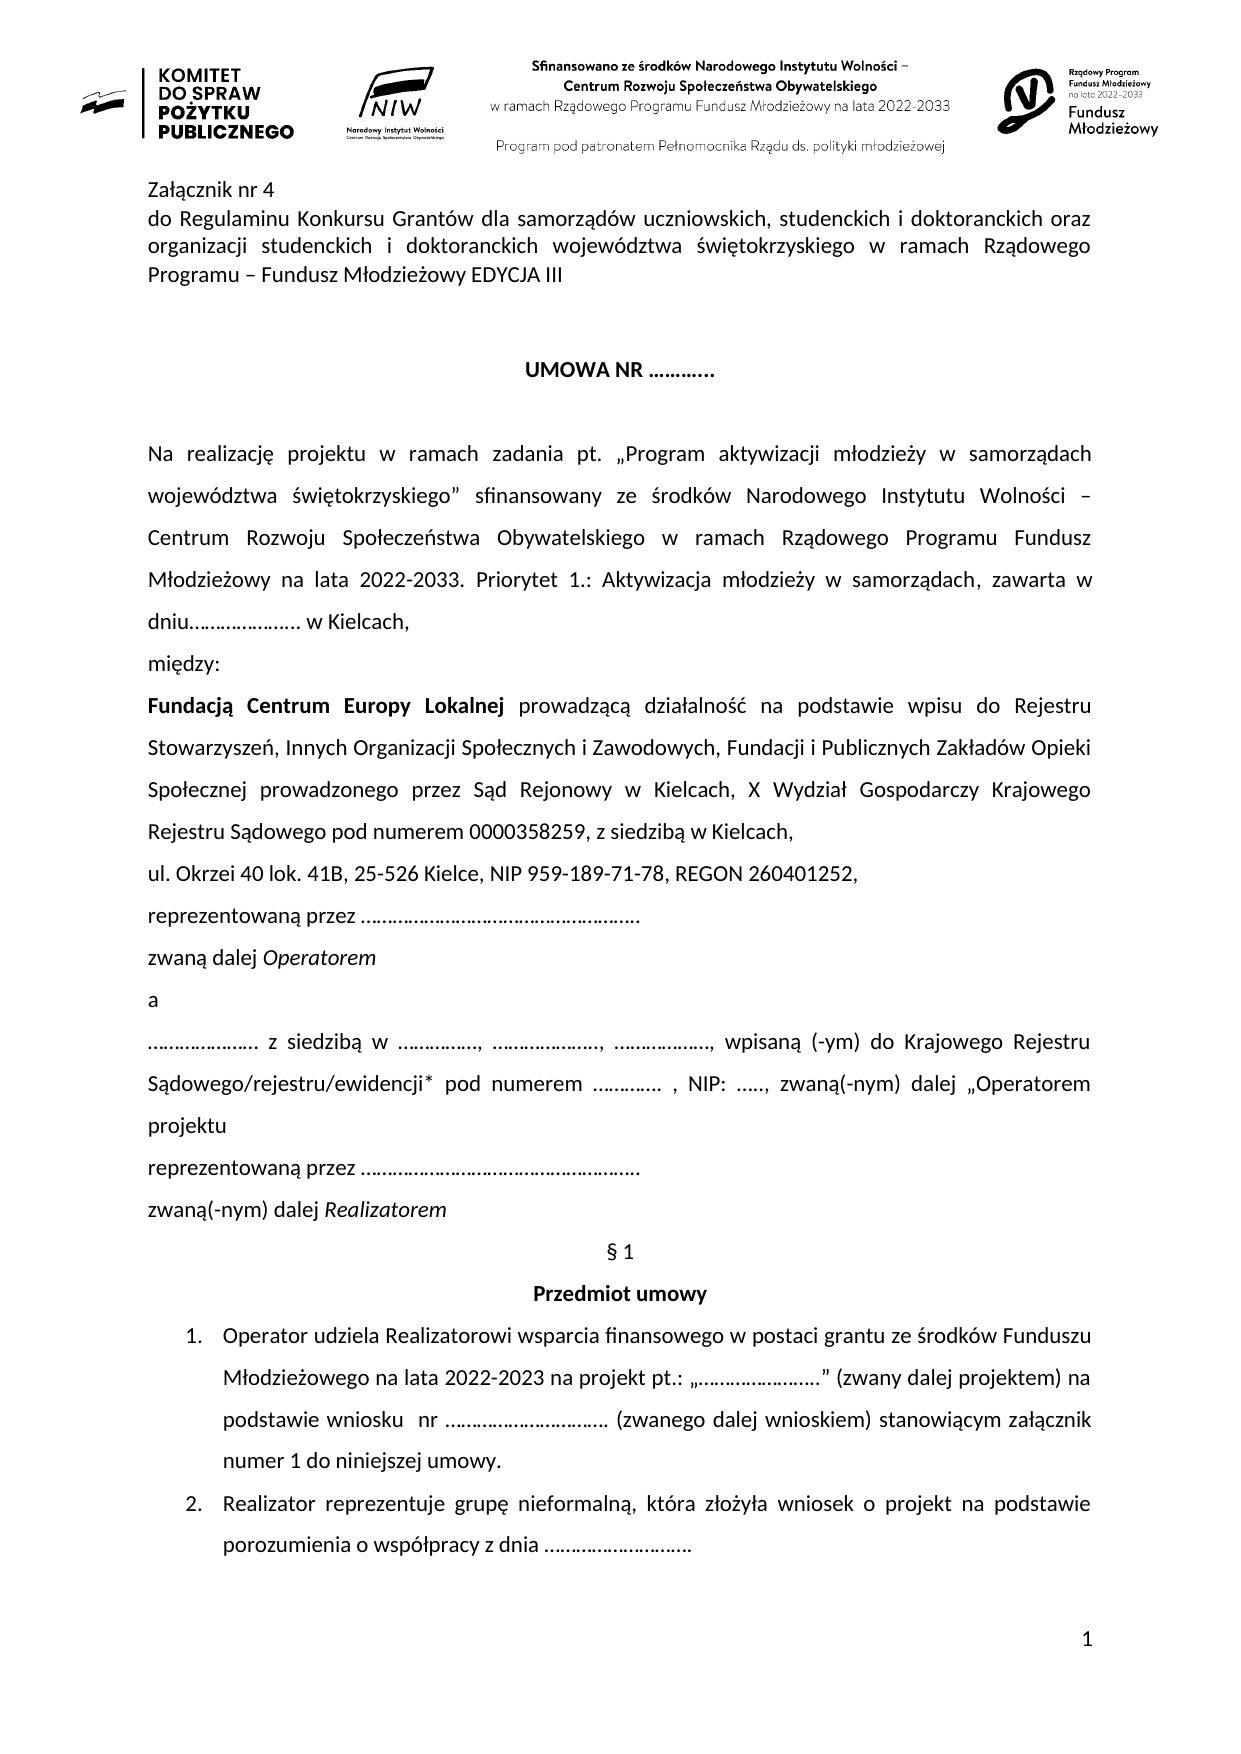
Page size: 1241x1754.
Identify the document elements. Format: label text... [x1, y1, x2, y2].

picture [72, 52, 1166, 160]
text UMOWA NR ………... [148, 355, 1093, 383]
list Realizator reprezentuje grupę nieformalną, która złożyła wniosek o projekt na podstawie porozumienia o współpracy z dnia ………………………. [185, 1489, 1093, 1559]
text między: [148, 649, 1093, 677]
text Fundacją Centrum Europy Lokalnej prowadzącą działalność na podstawie wpisu do Rejestru Stowarzyszeń, Innych Organizacji Społecznych i Zawodowych, Fundacji i Publicznych Zakładów Opieki Społecznej prowadzonego przez Sąd Rejonowy w Kielcach, X Wydział Gospodarczy Krajowego Rejestru Sądowego pod numerem 0000358259, z siedzibą w Kielcach, [148, 691, 1093, 845]
text ………………… z siedzibą w ……………, ……………….., ………………, wpisaną (-ym) do Krajowego Rejestru Sądowego/rejestru/ewidencji* pod numerem …………. , NIP: ….., zwaną(-nym) dalej „Operatorem projektu [148, 1027, 1093, 1139]
text reprezentowaną przez …………………………………………….. [148, 901, 1093, 929]
text do Regulaminu Konkursu Grantów dla samorządów uczniowskich, studenckich i doktoranckich oraz organizacji studenckich i doktoranckich województwa świętokrzyskiego w ramach Rządowego Programu – Fundusz Młodzieżowy EDYCJA III [148, 204, 1093, 288]
text Przedmiot umowy [148, 1279, 1093, 1307]
text zwaną(-nym) dalej Realizatorem [148, 1195, 1093, 1223]
text a [148, 985, 1093, 1013]
list Operator udziela Realizatorowi wsparcia finansowego w postaci grantu ze środków Funduszu Młodzieżowego na lata 2022-2023 na projekt pt.: „…………………..” (zwany dalej projektem) na podstawie wniosku nr …………………………. (zwanego dalej wnioskiem) stanowiącym załącznik numer 1 do niniejszej umowy. [185, 1321, 1093, 1475]
text Załącznik nr 4 [148, 148, 1093, 204]
text § 1 [148, 1237, 1093, 1265]
text Na realizację projektu w ramach zadania pt. „Program aktywizacji młodzieży w samorządach województwa świętokrzyskiego” sfinansowany ze środków Narodowego Instytutu Wolności – Centrum Rozwoju Społeczeństwa Obywatelskiego w ramach Rządowego Programu Fundusz Młodzieżowy na lata 2022-2033. Priorytet 1.: Aktywizacja młodzieży w samorządach, zawarta w dniu………………... w Kielcach, [148, 439, 1093, 635]
text reprezentowaną przez …………………………………………….. [148, 1153, 1093, 1181]
text ul. Okrzei 40 lok. 41B, 25-526 Kielce, NIP 959-189-71-78, REGON 260401252, [148, 859, 1093, 887]
text zwaną dalej Operatorem [148, 943, 1093, 971]
